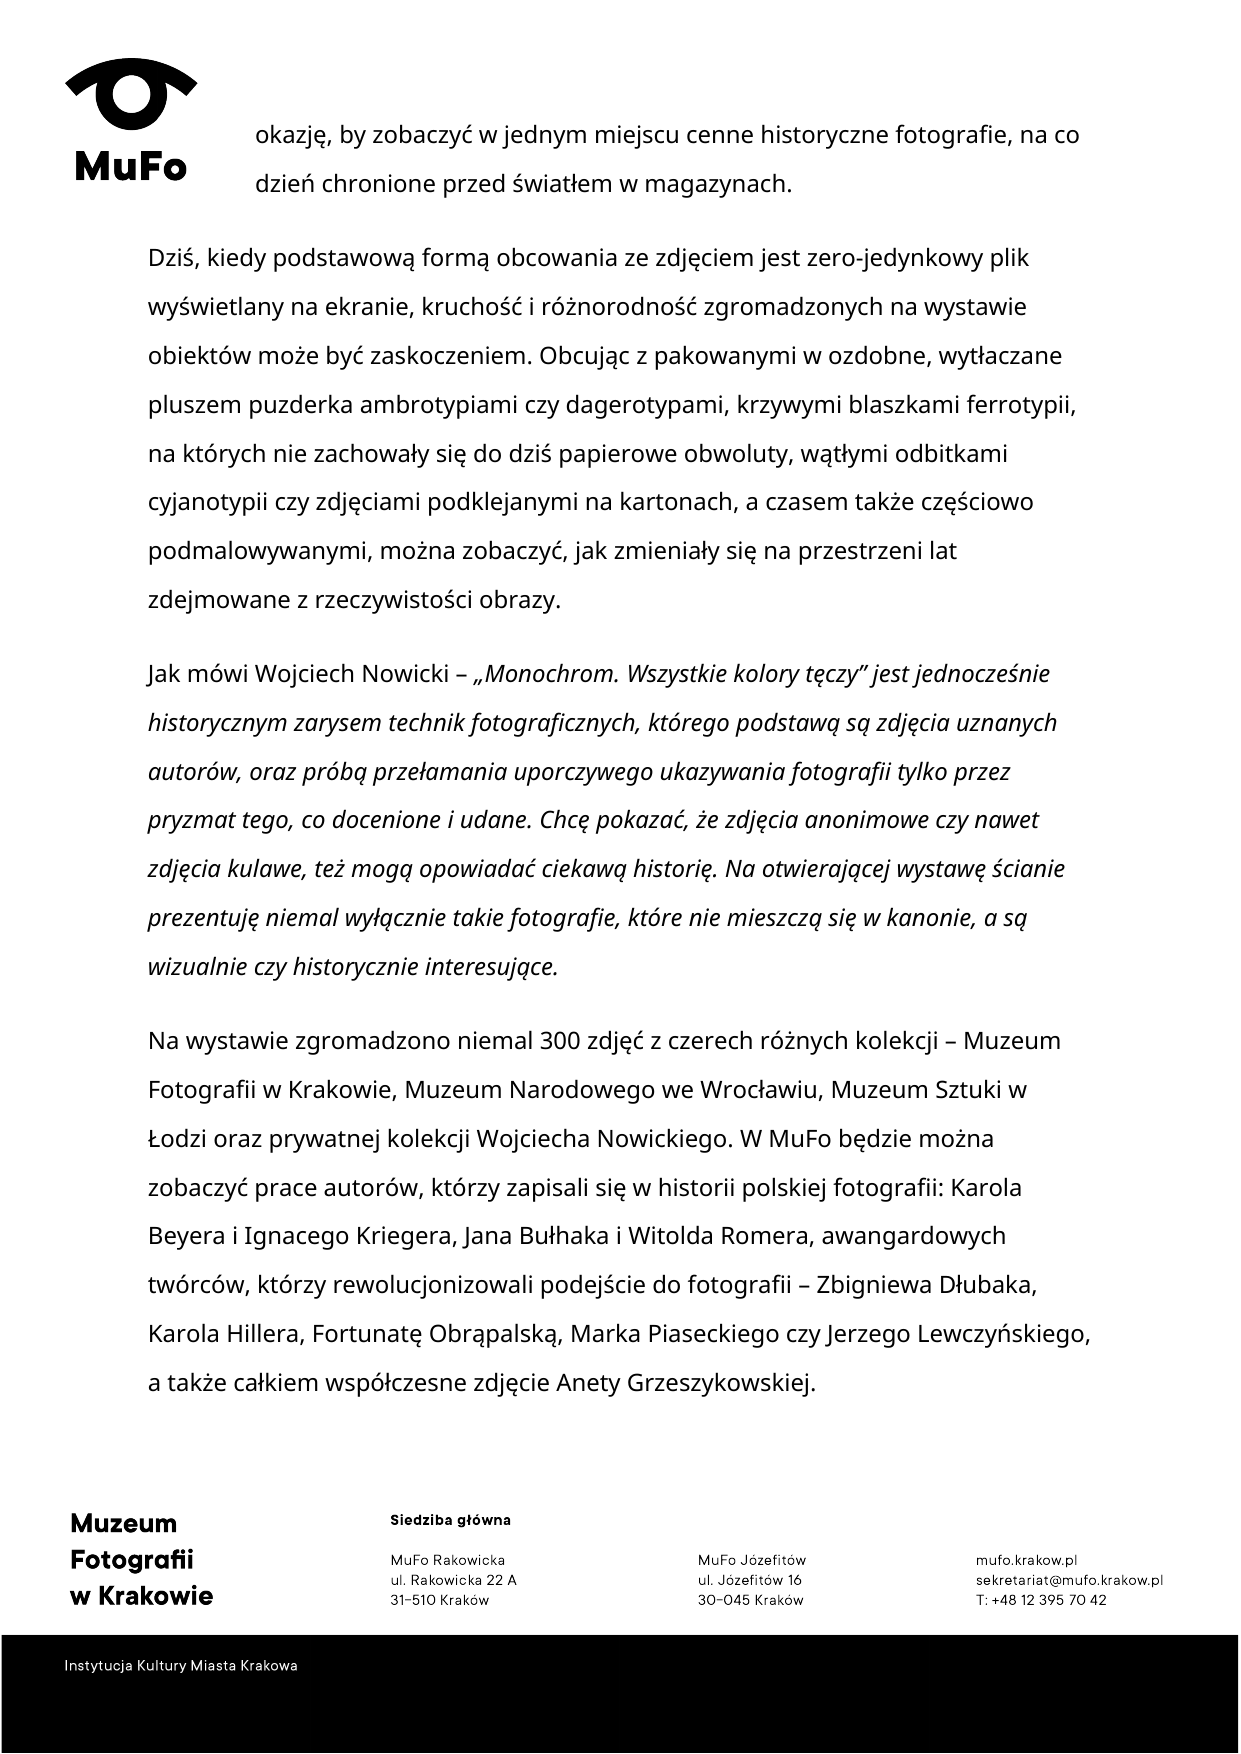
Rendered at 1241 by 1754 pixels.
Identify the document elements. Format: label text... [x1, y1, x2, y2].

picture [3, 0, 236, 185]
text Dziś, kiedy podstawową formą obcowania ze zdjęciem jest zero-jedynkowy plik wyświetlany na ekranie, kruchość i różnorodność zgromadzonych na wystawie obiektów może być zaskoczeniem. Obcując z pakowanymi w ozdobne, wytłaczane pluszem puzderka ambrotypiami czy dagerotypami, krzywymi blaszkami ferrotypii, na których nie zachowały się do dziś papierowe obwoluty, wątłymi odbitkami cyjanotypii czy zdjęciami podklejanymi na kartonach, a czasem także częściowo podmalowywanymi, można zobaczyć, jak zmieniały się na przestrzeni lat zdejmowane z rzeczywistości obrazy. [148, 241, 1092, 616]
picture [1, 1509, 1239, 1753]
text Jak mówi Wojciech Nowicki – „Monochrom. Wszystkie kolory tęczy” jest jednocześnie historycznym zarysem technik fotograficznych, którego podstawą są zdjęcia uznanych autorów, oraz próbą przełamania uporczywego ukazywania fotografii tylko przez pryzmat tego, co docenione i udane. Chcę pokazać, że zdjęcia anonimowe czy nawet zdjęcia kulawe, też mogą opowiadać ciekawą historię. Na otwierającej wystawę ścianie prezentuję niemal wyłącznie takie fotografie, które nie mieszczą się w kanonie, a są wizualnie czy historycznie interesujące. [148, 657, 1092, 982]
text Na wystawie zgromadzono niemal 300 zdjęć z czerech różnych kolekcji – Muzeum Fotografii w Krakowie, Muzeum Narodowego we Wrocławiu, Muzeum Sztuki w Łodzi oraz prywatnej kolekcji Wojciecha Nowickiego. W MuFo będzie można zobaczyć prace autorów, którzy zapisali się w historii polskiej fotografii: Karola Beyera i Ignacego Kriegera, Jana Bułhaka i Witolda Romera, awangardowych twórców, którzy rewolucjonizowali podejście do fotografii – Zbigniewa Dłubaka, Karola Hillera, Fortunatę Obrąpalską, Marka Piaseckiego czy Jerzego Lewczyńskiego, a także całkiem współczesne zdjęcie Anety Grzeszykowskiej. [148, 1024, 1092, 1398]
